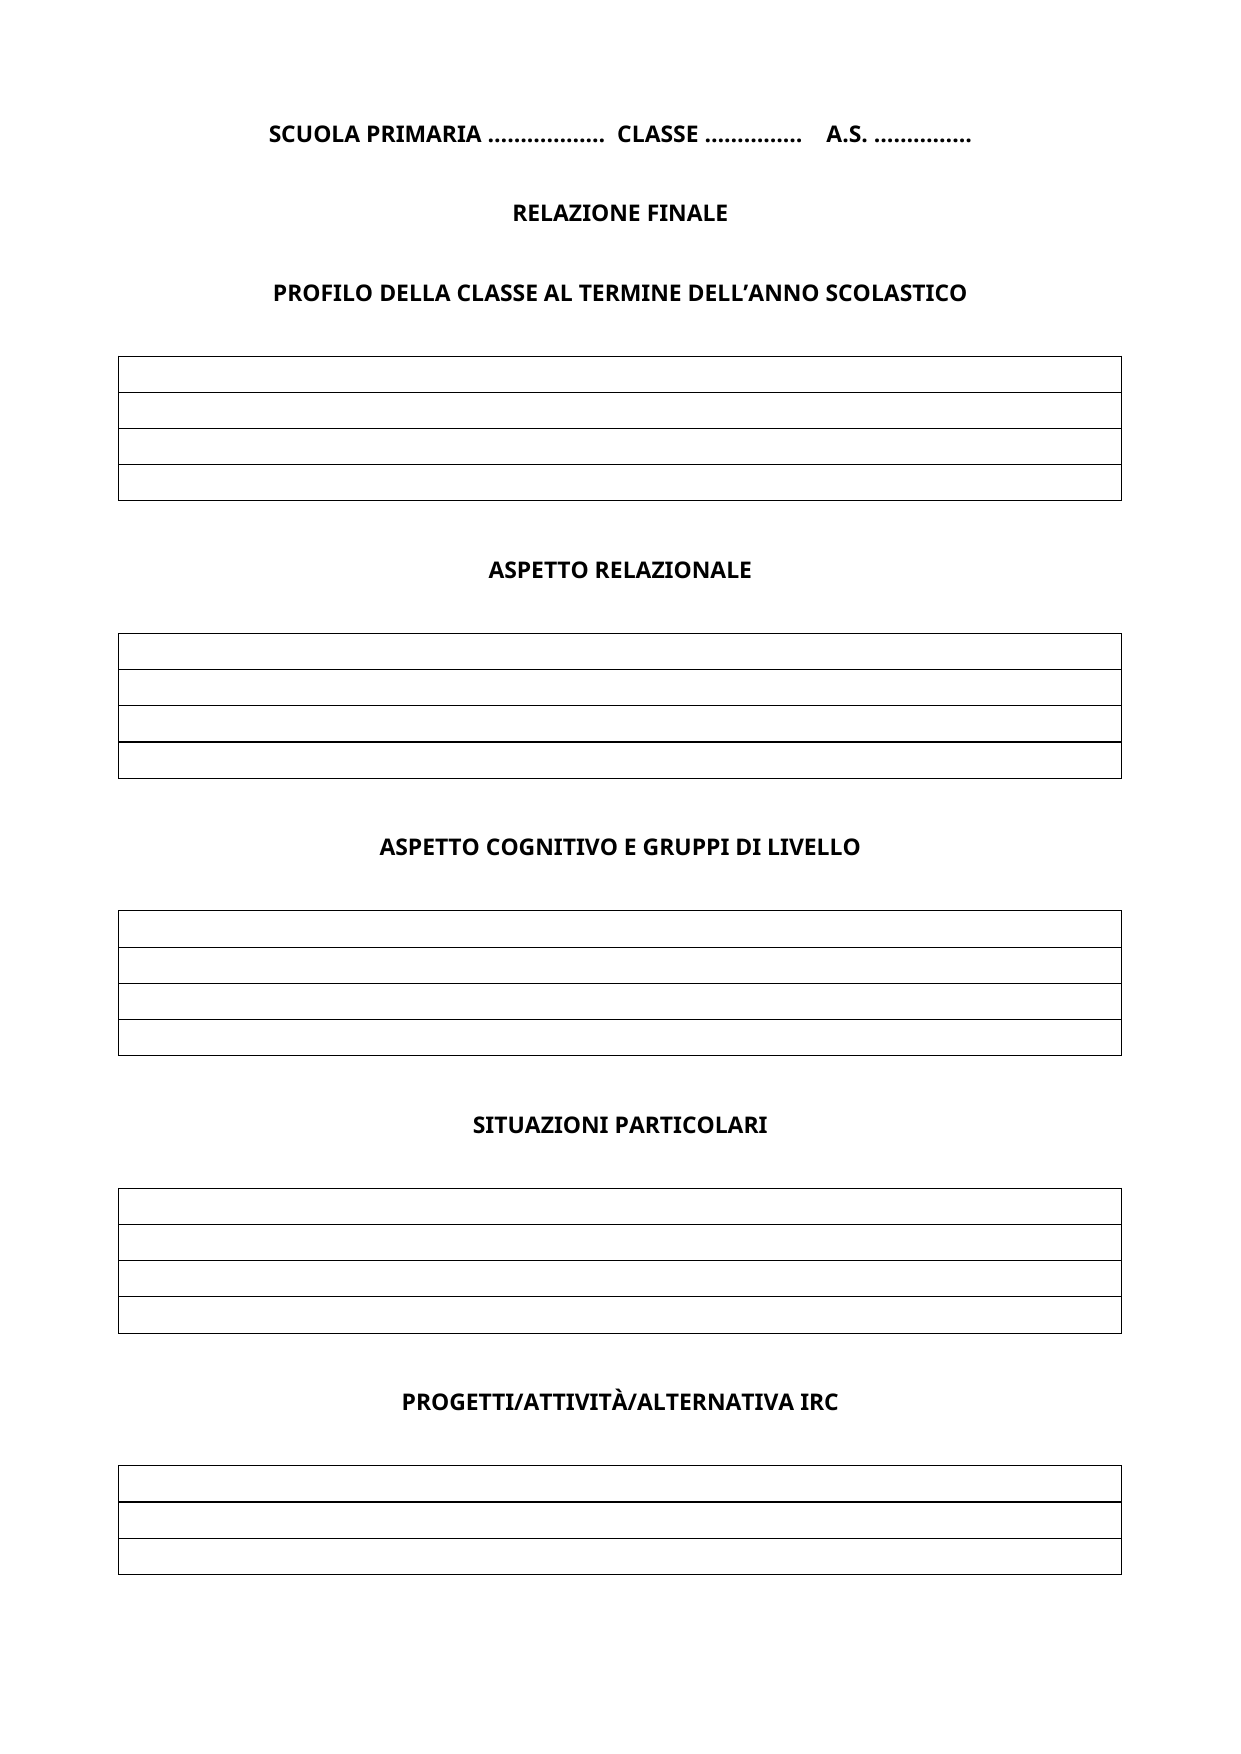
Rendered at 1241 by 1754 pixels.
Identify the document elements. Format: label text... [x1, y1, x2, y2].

table_cell [119, 1539, 1121, 1574]
table_cell [119, 948, 1121, 983]
table_cell [119, 984, 1121, 1019]
text SCUOLA PRIMARIA ……………… CLASSE …………… A.S. …………… [118, 118, 1122, 149]
table_cell [119, 393, 1121, 428]
table_cell [119, 1503, 1121, 1537]
table_header [119, 1189, 1121, 1224]
table_cell [119, 706, 1121, 741]
text SITUAZIONI PARTICOLARI [118, 1109, 1122, 1140]
table_cell [119, 1297, 1121, 1332]
table_header [119, 1466, 1121, 1501]
table_cell [119, 743, 1121, 778]
table_header [119, 911, 1121, 947]
table_cell [119, 465, 1121, 500]
table_cell [119, 670, 1121, 705]
table_cell [119, 1261, 1121, 1296]
table_cell [119, 429, 1121, 464]
text PROGETTI/ATTIVITÀ/ALTERNATIVA IRC [118, 1386, 1122, 1417]
text PROFILO DELLA CLASSE AL TERMINE DELL’ANNO SCOLASTICO [118, 276, 1122, 308]
text ASPETTO COGNITIVO E GRUPPI DI LIVELLO [118, 831, 1122, 862]
text ASPETTO RELAZIONALE [118, 554, 1122, 585]
table_cell [119, 1225, 1121, 1260]
table_header [119, 357, 1121, 392]
table_cell [119, 1020, 1121, 1055]
table_header [119, 634, 1121, 669]
text RELAZIONE FINALE [118, 197, 1122, 228]
